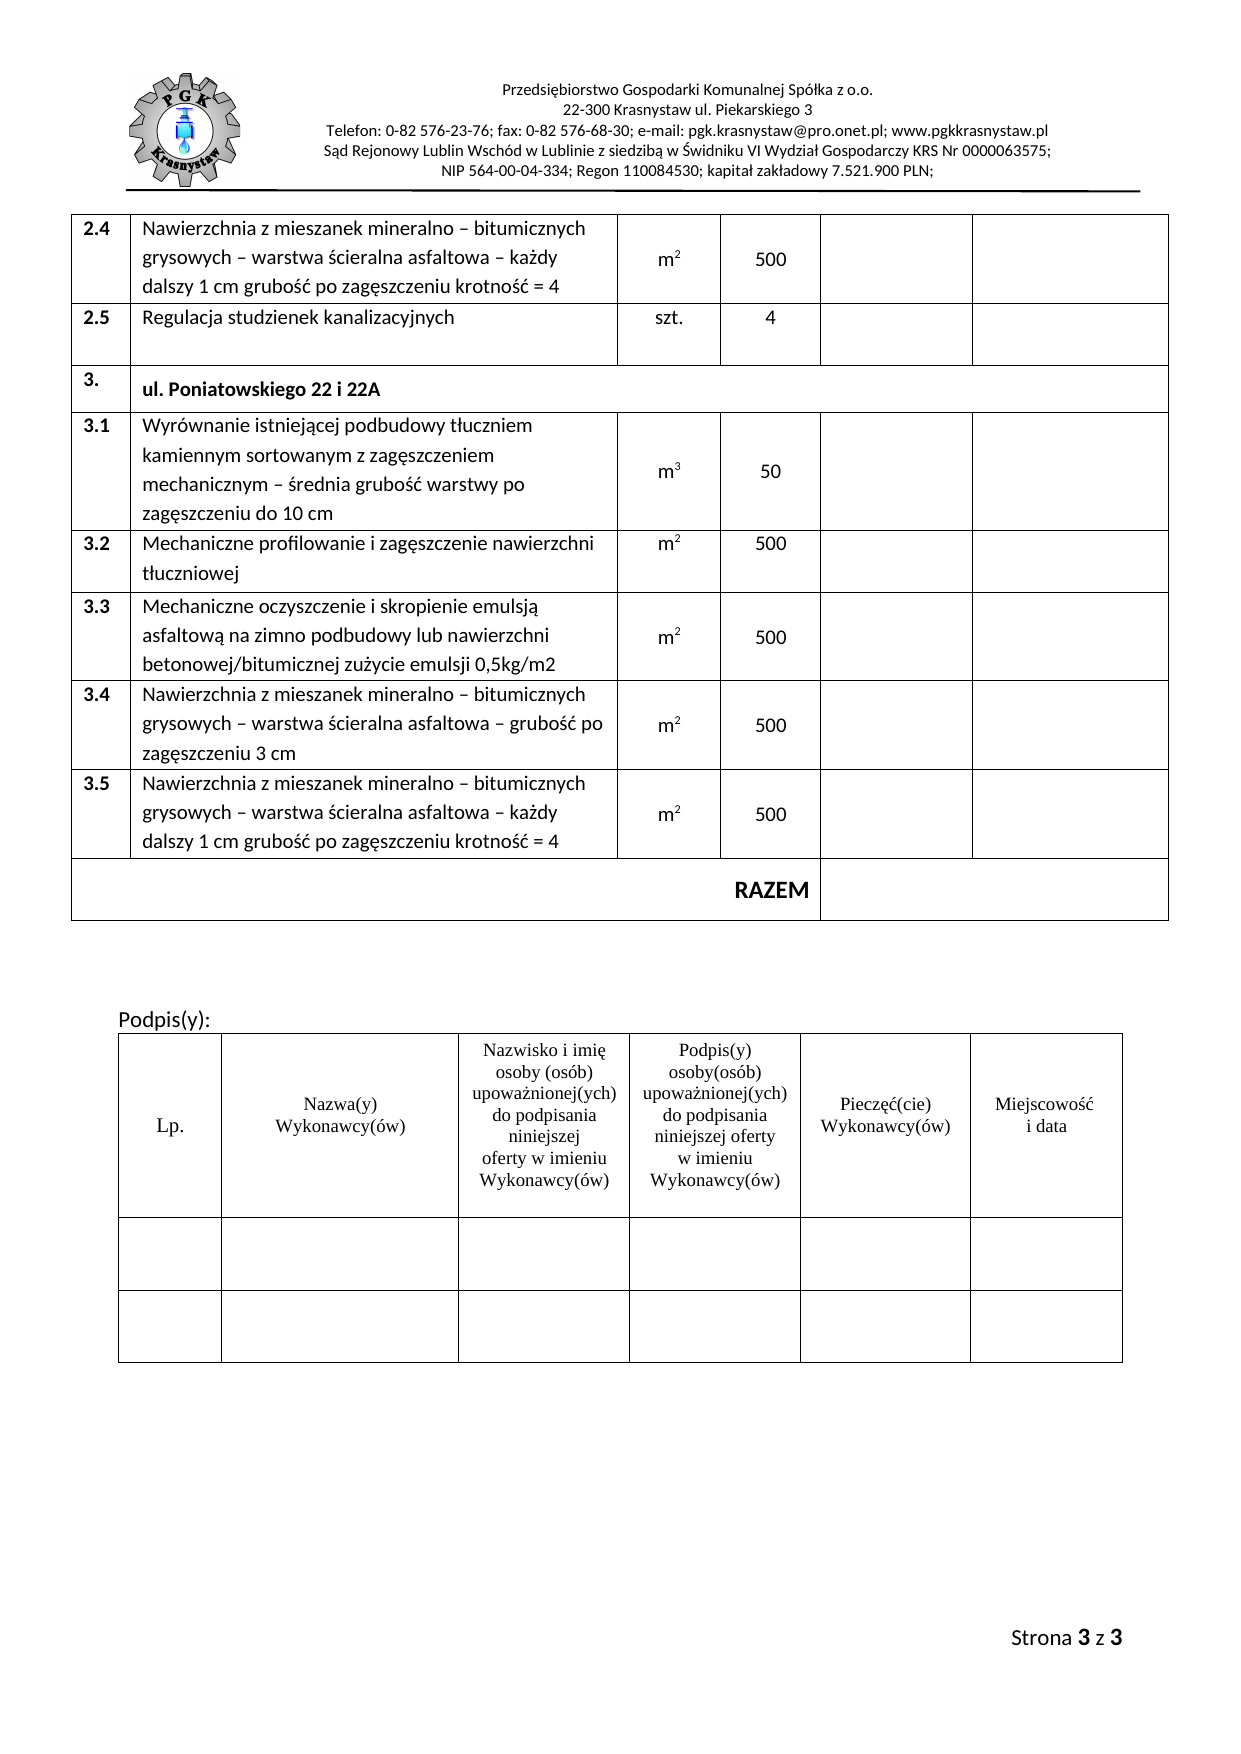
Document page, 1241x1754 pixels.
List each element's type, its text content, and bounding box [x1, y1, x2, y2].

table_cell [821, 215, 972, 303]
table_cell [821, 770, 972, 858]
table_cell [821, 304, 972, 365]
table_cell 500 [721, 681, 820, 769]
table_cell szt. [618, 304, 720, 365]
table_header Lp. [119, 1034, 221, 1217]
table_cell [973, 681, 1168, 769]
table_header Miejscowość i data [971, 1034, 1122, 1217]
table_cell [119, 1218, 221, 1290]
table_cell [222, 1291, 458, 1362]
table_cell 2.5 [72, 304, 130, 365]
table_header Pieczęć(cie) Wykonawcy(ów) [801, 1034, 970, 1217]
table_cell Mechaniczne profilowanie i zagęszczenie nawierzchni tłuczniowej [131, 531, 617, 592]
table_header Podpis(y) osoby(osób) upoważnionej(ych) do podpisania niniejszej oferty w imieniu Wykonawcy(ów) [630, 1034, 800, 1217]
table_cell 3.3 [72, 593, 130, 680]
table_cell 2.4 [72, 215, 130, 303]
table_cell [222, 1218, 458, 1290]
table_cell m3 [618, 413, 720, 529]
table_cell m2 [618, 593, 720, 680]
table_cell Wyrównanie istniejącej podbudowy tłuczniem kamiennym sortowanym z zagęszczeniem mechanicznym – średnia grubość warstwy po zagęszczeniu do 10 cm [131, 413, 617, 529]
table_cell m2 [618, 531, 720, 592]
table_cell Nawierzchnia z mieszanek mineralno – bitumicznych grysowych – warstwa ścieralna asfaltowa – każdy dalszy 1 cm grubość po zagęszczeniu krotność = 4 [131, 215, 617, 303]
table_header Nazwisko i imię osoby (osób) upoważnionej(ych) do podpisania niniejszej oferty w imieniu Wykonawcy(ów) [459, 1034, 629, 1217]
table_cell 500 [721, 215, 820, 303]
table_cell [973, 531, 1168, 592]
table_cell Mechaniczne oczyszczenie i skropienie emulsją asfaltową na zimno podbudowy lub nawierzchni betonowej/bitumicznej zużycie emulsji 0,5kg/m2 [131, 593, 617, 680]
table_cell [973, 770, 1168, 858]
table_cell [973, 413, 1168, 529]
table_cell 3.4 [72, 681, 130, 769]
table_cell 4 [721, 304, 820, 365]
table_cell RAZEM [72, 859, 820, 920]
table_cell [973, 593, 1168, 680]
table_cell m2 [618, 770, 720, 858]
table_cell 3.1 [72, 413, 130, 529]
table_cell 50 [721, 413, 820, 529]
table_cell ul. Poniatowskiego 22 i 22A [131, 366, 1168, 412]
table_cell m2 [618, 215, 720, 303]
table_cell [459, 1291, 629, 1362]
table_header Nazwa(y) Wykonawcy(ów) [222, 1034, 458, 1217]
table_cell [821, 859, 1168, 920]
table_cell 500 [721, 593, 820, 680]
table_cell [821, 593, 972, 680]
table_cell Regulacja studzienek kanalizacyjnych [131, 304, 617, 365]
table_cell 500 [721, 531, 820, 592]
table_cell [973, 304, 1168, 365]
table_cell [119, 1291, 221, 1362]
table_cell [459, 1218, 629, 1290]
picture [129, 73, 241, 187]
table_cell m2 [618, 681, 720, 769]
table_cell [630, 1291, 800, 1362]
table_cell [801, 1291, 970, 1362]
table_cell Nawierzchnia z mieszanek mineralno – bitumicznych grysowych – warstwa ścieralna asfaltowa – grubość po zagęszczeniu 3 cm [131, 681, 617, 769]
table_cell [821, 531, 972, 592]
table_cell [973, 215, 1168, 303]
table_cell 500 [721, 770, 820, 858]
table_cell [821, 413, 972, 529]
text Podpis(y): [118, 1005, 1122, 1033]
table_cell 3.2 [72, 531, 130, 592]
table_cell 3.5 [72, 770, 130, 858]
table_cell [821, 681, 972, 769]
table_cell [971, 1218, 1122, 1290]
table_cell [971, 1291, 1122, 1362]
table_cell 3. [72, 366, 130, 412]
table_cell [801, 1218, 970, 1290]
table_cell Nawierzchnia z mieszanek mineralno – bitumicznych grysowych – warstwa ścieralna asfaltowa – każdy dalszy 1 cm grubość po zagęszczeniu krotność = 4 [131, 770, 617, 858]
table_cell [630, 1218, 800, 1290]
